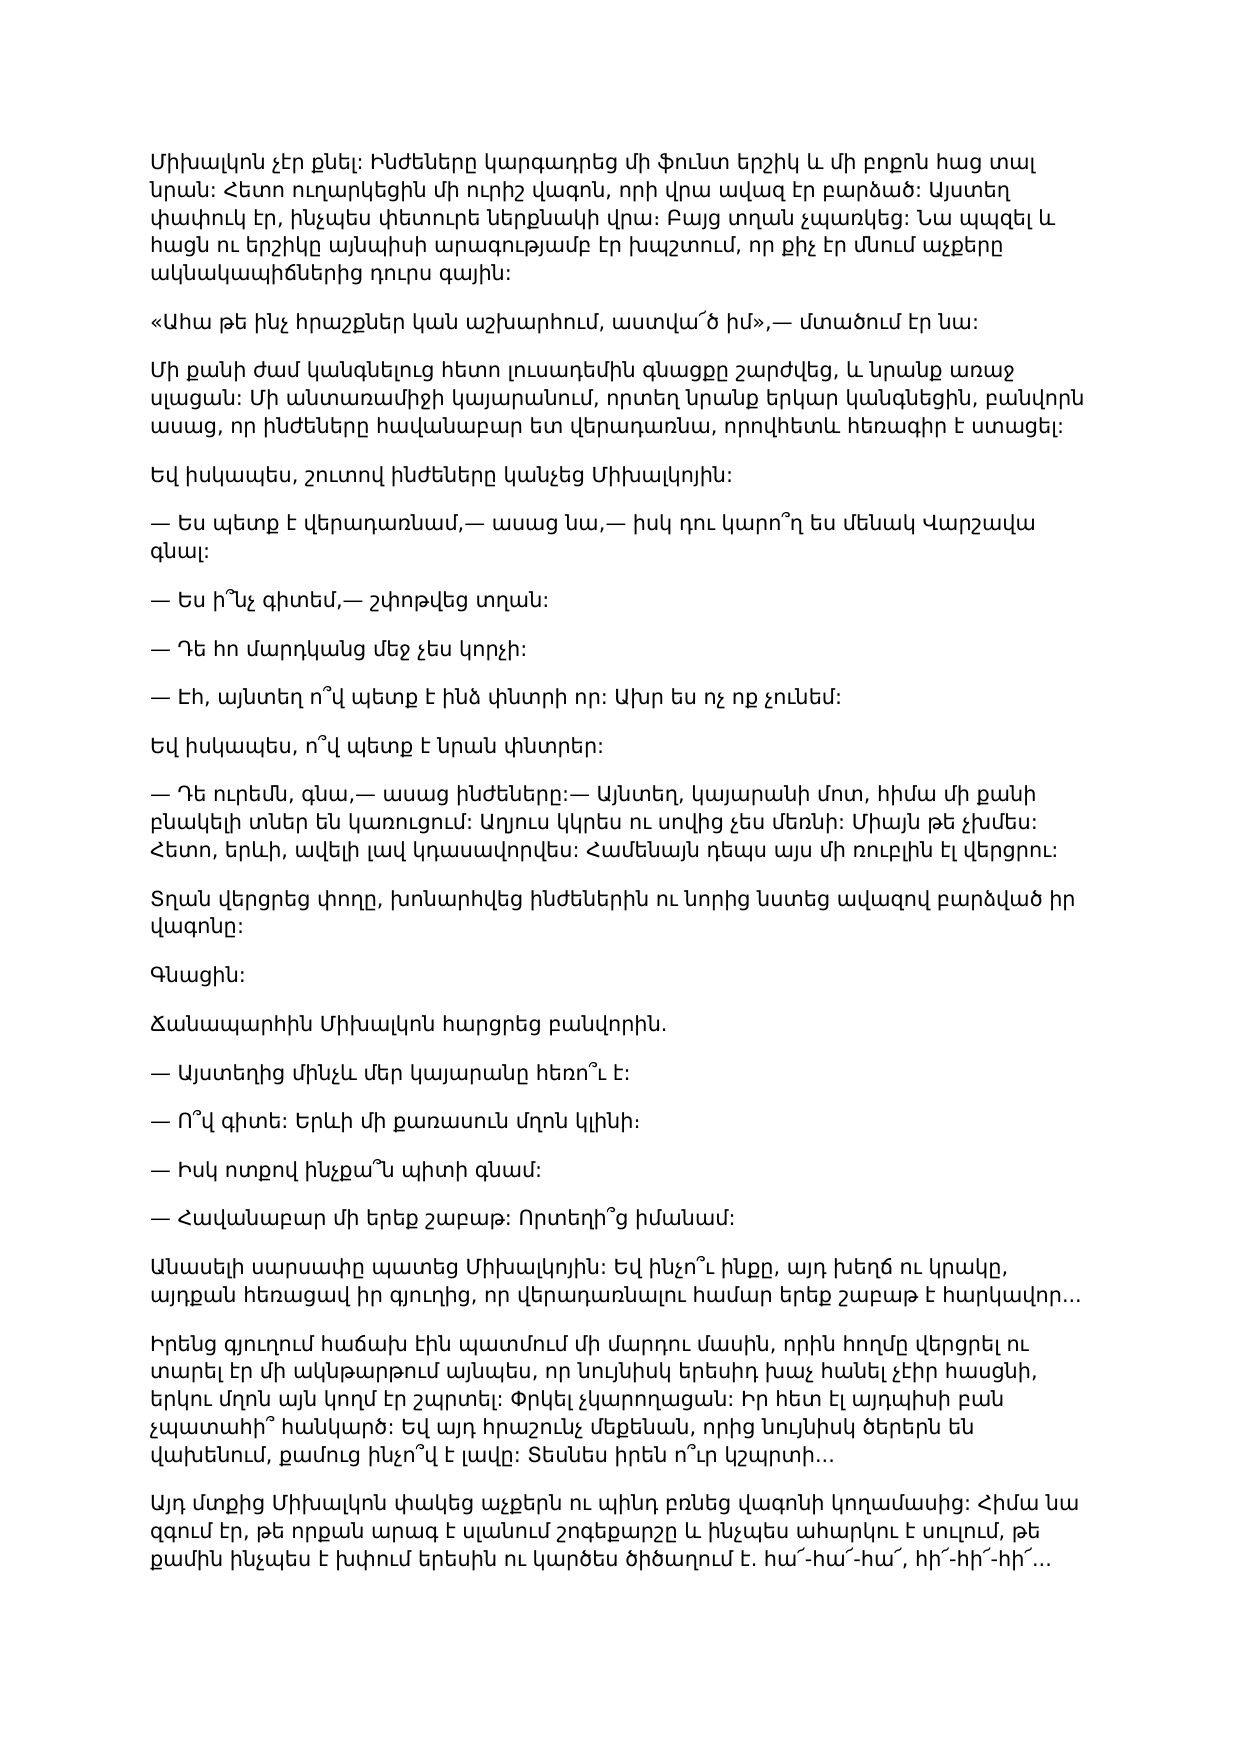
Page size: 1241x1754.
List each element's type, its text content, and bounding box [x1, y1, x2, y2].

text Մի քանի ժամ կանգնելուց հետո լուսադեմին գնացքը շարժվեց, և նրանք առաջ սլացան: Մի անտառամիջի կայարանում, որտեղ նրանք երկար կանգնեցին, բանվորն ասաց, որ ինժեները հավանաբար ետ վերադառնա, որովհետև հեռագիր է ստացել: [150, 358, 1090, 438]
text Եվ իսկապես, շուտով ինժեները կանչեց Միխալկոյին: [150, 463, 1090, 487]
text — Դե ուրեմն, գնա,— ասաց ինժեները:— Այնտեղ, կայարանի մոտ, հիմա մի քանի բնակելի տներ են կառուցում: Աղյուս կկրես ու սովից չես մեռնի: Միայն թե չխմես: Հետո, երևի, ավելի լավ կդասավորվես: Համենայն դեպս այս մի ռուբլին էլ վերցրու: [150, 782, 1090, 862]
text — Դե հո մարդկանց մեջ չես կորչի: [150, 637, 1090, 661]
text Ճանապարհին Միխալկոն հարցրեց բանվորին. [150, 1012, 1090, 1036]
text — Ես պետք է վերադառնամ,— ասաց նա,— իսկ դու կարո՞ղ ես մենակ Վարշավա գնալ: [150, 511, 1090, 563]
text — Էհ, այնտեղ ո՞վ պետք է ինձ փնտրի որ: Ախր ես ոչ ոք չունեմ: [150, 685, 1090, 709]
text Իրենց գյուղում հաճախ էին պատմում մի մարդու մասին, որին հողմը վերցրել ու տարել էր մի ակնթարթում այնպես, որ նույնիսկ երեսիդ խաչ հանել չէիր հասցնի, երկու մղոն այն կողմ էր շպրտել: Փրկել չկարողացան: Իր հետ էլ այդպիսի բան չպատահի՞ հանկարծ: Եվ այդ հրաշունչ մեքենան, որից նույնիսկ ծերերն են վախենում, քամուց ինչո՞վ է լավը: Տեսնես իրեն ո՞ւր կշպրտի... [150, 1332, 1090, 1467]
text Գնացին: [150, 963, 1090, 987]
text Միխալկոն չէր քնել: Ինժեները կարգադրեց մի ֆունտ երշիկ և մի բոքոն հաց տալ նրան: Հետո ուղարկեցին մի ուրիշ վագոն, որի վրա ավազ էր բարձած: Այստեղ փափուկ էր, ինչպես փետուրե ներքնակի վրա։ Բայց տղան չպառկեց: Նա պպզել և հացն ու երշիկը այնպիսի արագությամբ էր խպշտում, որ քիչ էր մնում աչքերը ակնակապիճներից դուրս գային: [150, 150, 1090, 286]
text Տղան վերցրեց փողը, խոնարհվեց ինժեներին ու նորից նստեց ավազով բարձված իր վագոնը: [150, 887, 1090, 939]
text Եվ իսկապես, ո՞վ պետք է նրան փնտրեր: [150, 734, 1090, 758]
text — Հավանաբար մի երեք շաբաթ: Որտեղի՞ց իմանամ: [150, 1206, 1090, 1231]
text Այդ մտքից Միխալկոն փակեց աչքերն ու պինդ բռնեց վագոնի կողամասից: Հիմա նա զգում էր, թե որքան արագ է սլանում շոգեքարշը և ինչպես ահարկու է սուլում, թե քամին ինչպես է խփում երեսին ու կարծես ծիծաղում է. հա՜-հա՜-հա՜, հի՜-հի՜-հի՜... [150, 1491, 1090, 1571]
text — Ես ի՞նչ գիտեմ,— շփոթվեց տղան: [150, 588, 1090, 612]
text — Այստեղից մինչև մեր կայարանը հեռո՞ւ է: [150, 1061, 1090, 1085]
text «Ահա թե ինչ հրաշքներ կան աշխարհում, աստվա՜ծ իմ»,— մտածում էր նա: [150, 310, 1090, 334]
text Անասելի սարսափը պատեց Միխալկոյին: Եվ ինչո՞ւ ինքը, այդ խեղճ ու կրակը, այդքան հեռացավ իր գյուղից, որ վերադառնալու համար երեք շաբաթ է հարկավոր... [150, 1255, 1090, 1307]
text — Ո՞վ գիտե: Երևի մի քառասուն մղոն կլինի։ [150, 1109, 1090, 1133]
text — Իսկ ոտքով ինչքա՞ն պիտի գնամ: [150, 1158, 1090, 1182]
